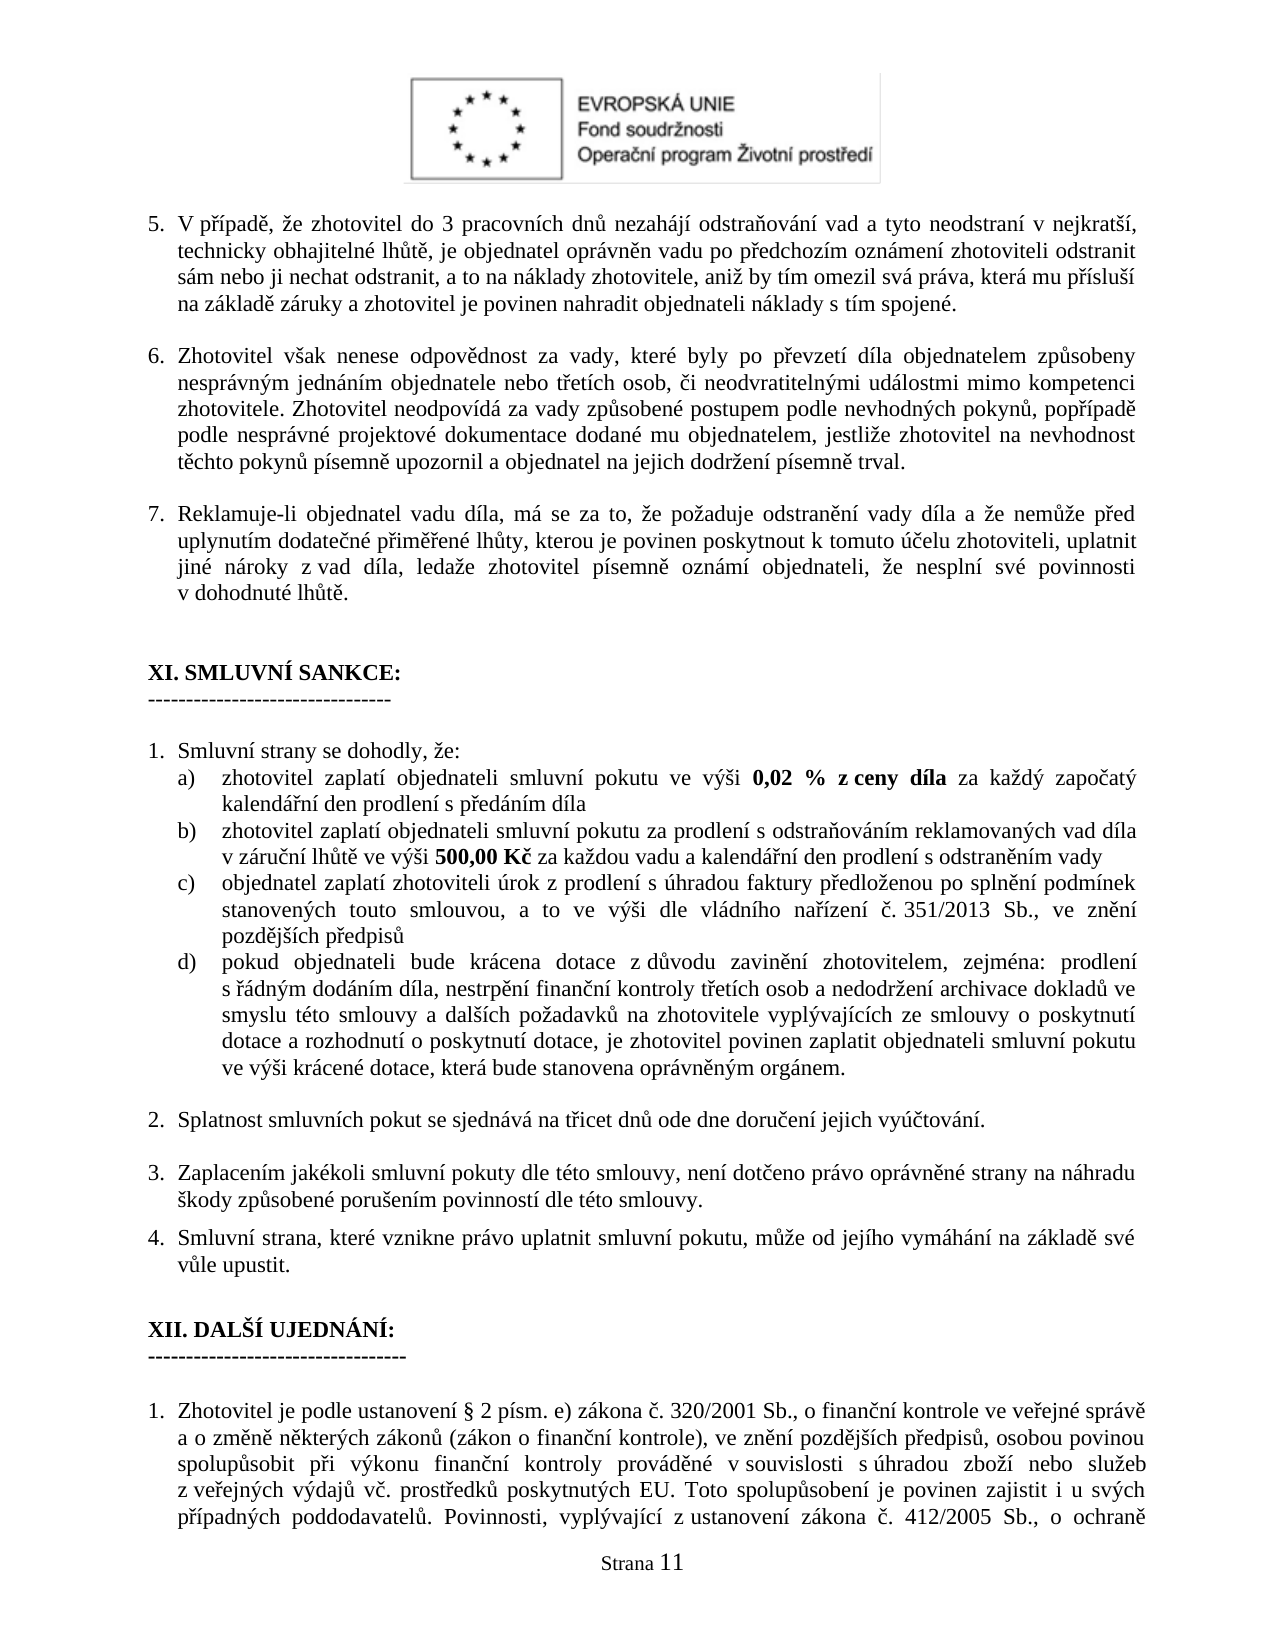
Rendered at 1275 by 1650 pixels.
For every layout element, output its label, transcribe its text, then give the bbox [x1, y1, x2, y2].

text XII. DALŠÍ UJEDNÁNÍ: [148, 1316, 1147, 1342]
list zhotovitel zaplatí objednateli smluvní pokutu ve výši 0,02 % z ceny díla za každý započatý kalendářní den prodlení s předáním díla [177, 764, 1137, 817]
list Smluvní strana, které vznikne právo uplatnit smluvní pokutu, může od jejího vymáhání na základě své vůle upustit. [148, 1224, 1137, 1277]
list objednatel zaplatí zhotoviteli úrok z prodlení s úhradou faktury předloženou po splnění podmínek stanovených touto smlouvou, a to ve výši dle vládního nařízení č. 351/2013 Sb., ve znění pozdějších předpisů [177, 869, 1137, 948]
text 1. Smluvní strany se dohodly, že: [148, 738, 1137, 764]
list Reklamuje-li objednatel vadu díla, má se za to, že požaduje odstranění vady díla a že nemůže před uplynutím dodatečné přiměřené lhůty, kterou je povinen poskytnout k tomuto účelu zhotoviteli, uplatnit jiné nároky z vad díla, ledaže zhotovitel písemně oznámí objednateli, že nesplní své povinnosti v dohodnuté lhůtě. [148, 500, 1137, 606]
list V případě, že zhotovitel do 3 pracovních dnů nezahájí odstraňování vad a tyto neodstraní v nejkratší, technicky obhajitelné lhůtě, je objednatel oprávněn vadu po předchozím oznámení zhotoviteli odstranit sám nebo ji nechat odstranit, a to na náklady zhotovitele, aniž by tím omezil svá práva, která mu přísluší na základě záruky a zhotovitel je povinen nahradit objednateli náklady s tím spojené. [148, 211, 1137, 316]
list Zaplacením jakékoli smluvní pokuty dle této smlouvy, není dotčeno právo oprávněné strany na náhradu škody způsobené porušením povinností dle této smlouvy. [148, 1159, 1137, 1212]
text XI. SMLUVNÍ SANKCE: [148, 658, 1146, 685]
list pokud objednateli bude krácena dotace z důvodu zavinění zhotovitelem, zejména: prodlení s řádným dodáním díla, nestrpění finanční kontroly třetích osob a nedodržení archivace dokladů ve smyslu této smlouvy a dalších požadavků na zhotovitele vyplývajících ze smlouvy o poskytnutí dotace a rozhodnutí o poskytnutí dotace, je zhotovitel povinen zaplatit objednateli smluvní pokutu ve výši krácené dotace, která bude stanovena oprávněným orgánem. [177, 948, 1137, 1080]
picture [403, 73, 882, 185]
text -------------------------------- [148, 685, 1146, 711]
text ---------------------------------- [148, 1342, 1147, 1369]
list zhotovitel zaplatí objednateli smluvní pokutu za prodlení s odstraňováním reklamovaných vad díla v záruční lhůtě ve výši 500,00 Kč za každou vadu a kalendářní den prodlení s odstraněním vady [177, 817, 1137, 869]
list Splatnost smluvních pokut se sjednává na třicet dnů ode dne doručení jejich vyúčtování. [148, 1107, 1137, 1133]
list Zhotovitel však nenese odpovědnost za vady, které byly po převzetí díla objednatelem způsobeny nesprávným jednáním objednatele nebo třetích osob, či neodvratitelnými událostmi mimo kompetenci zhotovitele. Zhotovitel neodpovídá za vady způsobené postupem podle nevhodných pokynů, popřípadě podle nesprávné projektové dokumentace dodané mu objednatelem, jestliže zhotovitel na nevhodnost těchto pokynů písemně upozornil a objednatel na jejich dodržení písemně trval. [148, 342, 1137, 474]
